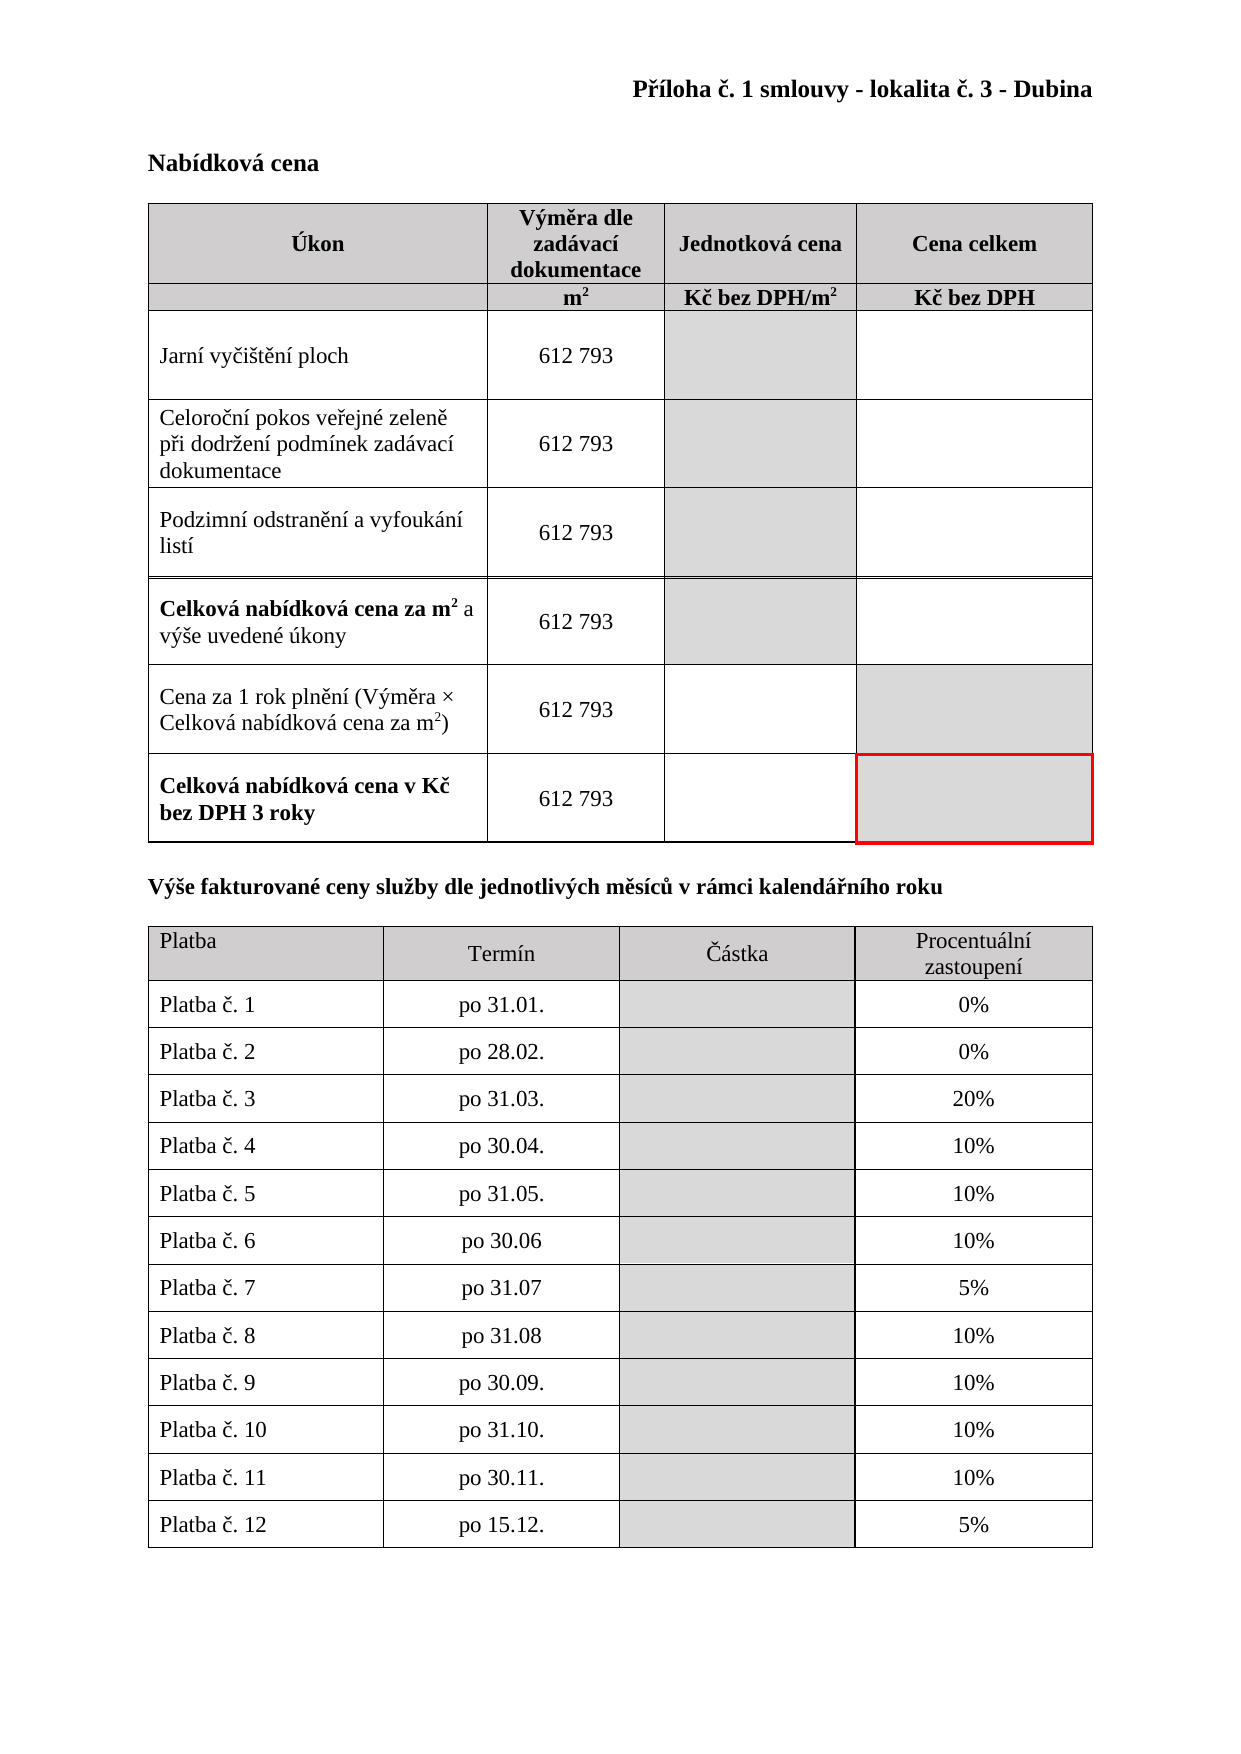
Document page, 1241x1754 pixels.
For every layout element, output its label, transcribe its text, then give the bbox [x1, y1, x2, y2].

table_cell 612 793 [488, 754, 664, 841]
table_cell po 30.11. [384, 1454, 619, 1500]
table_cell Platba č. 11 [149, 1454, 383, 1500]
table_cell po 15.12. [384, 1501, 619, 1547]
table_cell Celková nabídková cena v Kč bez DPH 3 roky [149, 754, 487, 841]
text Nabídková cena [148, 148, 1093, 176]
table_cell po 30.04. [384, 1123, 619, 1169]
table_cell [665, 311, 856, 399]
table_cell 10% [856, 1312, 1092, 1358]
table_cell po 31.08 [384, 1312, 619, 1358]
table_header Procentuální zastoupení [856, 927, 1092, 980]
table_cell [620, 1501, 854, 1547]
table_cell Celková nabídková cena za m2 a výše uvedené úkony [149, 579, 487, 664]
table_cell Podzimní odstranění a vyfoukání listí [149, 488, 487, 576]
table_cell [858, 756, 1091, 841]
table_cell 612 793 [488, 400, 664, 487]
table_cell Platba č. 9 [149, 1359, 383, 1405]
table_cell Platba č. 6 [149, 1217, 383, 1263]
table_header Úkon [149, 204, 487, 283]
table_header Částka [620, 927, 854, 980]
table_cell Cena za 1 rok plnění (Výměra × Celková nabídková cena za m2) [149, 665, 487, 753]
table_cell Jarní vyčištění ploch [149, 311, 487, 399]
table_cell Platba č. 10 [149, 1406, 383, 1453]
table_cell po 28.02. [384, 1028, 619, 1074]
table_header Výměra dle zadávací dokumentace [488, 204, 664, 283]
table_cell Platba č. 7 [149, 1265, 383, 1311]
table_cell 0% [856, 1028, 1092, 1074]
table_cell Platba č. 12 [149, 1501, 383, 1547]
table_header Termín [384, 927, 619, 980]
table_cell [665, 400, 856, 487]
table_cell Platba č. 2 [149, 1028, 383, 1074]
table_cell 5% [856, 1265, 1092, 1311]
table_cell Platba č. 3 [149, 1075, 383, 1122]
table_cell [857, 488, 1092, 576]
table_cell Platba č. 8 [149, 1312, 383, 1358]
table_header Jednotková cena [665, 204, 856, 283]
table_header Platba [149, 927, 383, 980]
table_cell po 31.10. [384, 1406, 619, 1453]
table_cell [620, 1075, 854, 1122]
table_cell 10% [856, 1406, 1092, 1453]
table_cell [857, 400, 1092, 487]
table_cell po 30.06 [384, 1217, 619, 1263]
table_header Cena celkem [857, 204, 1092, 283]
table_cell [620, 1217, 854, 1263]
table_cell Kč bez DPH [857, 284, 1092, 310]
table_cell 10% [856, 1454, 1092, 1500]
table_cell [620, 1359, 854, 1405]
table_cell [620, 1028, 854, 1074]
table_cell Celoroční pokos veřejné zeleně při dodržení podmínek zadávací dokumentace [149, 400, 487, 487]
table_cell [857, 579, 1092, 664]
table_cell Platba č. 1 [149, 981, 383, 1027]
table_cell Platba č. 5 [149, 1170, 383, 1216]
table_cell [620, 1312, 854, 1358]
table_cell 10% [856, 1170, 1092, 1216]
table_cell [620, 1406, 854, 1453]
table_cell [857, 665, 1092, 753]
table_cell [620, 1170, 854, 1216]
table_cell 0% [856, 981, 1092, 1027]
table_cell po 31.03. [384, 1075, 619, 1122]
table_cell [620, 1123, 854, 1169]
table_cell [620, 1454, 854, 1500]
table_cell 612 793 [488, 311, 664, 399]
table_cell [665, 579, 856, 664]
table_cell 612 793 [488, 488, 664, 576]
table_cell po 31.07 [384, 1265, 619, 1311]
table_cell [665, 488, 856, 576]
table_cell po 31.01. [384, 981, 619, 1027]
table_cell po 31.05. [384, 1170, 619, 1216]
table_cell [620, 1265, 854, 1311]
table_cell 612 793 [488, 579, 664, 664]
table_cell [665, 754, 855, 841]
table_cell 10% [856, 1123, 1092, 1169]
table_cell 612 793 [488, 665, 664, 753]
table_cell 5% [856, 1501, 1092, 1547]
text Výše fakturované ceny služby dle jednotlivých měsíců v rámci kalendářního roku [148, 873, 1093, 900]
table_cell [857, 311, 1092, 399]
table_cell [620, 981, 854, 1027]
table_cell Kč bez DPH/m2 [665, 284, 856, 310]
table_cell [665, 665, 856, 753]
table_cell 10% [856, 1359, 1092, 1405]
table_cell m2 [488, 284, 664, 310]
table_cell [149, 284, 487, 310]
table_cell 10% [856, 1217, 1092, 1263]
table_cell po 30.09. [384, 1359, 619, 1405]
table_cell Platba č. 4 [149, 1123, 383, 1169]
table_cell 20% [856, 1075, 1092, 1122]
